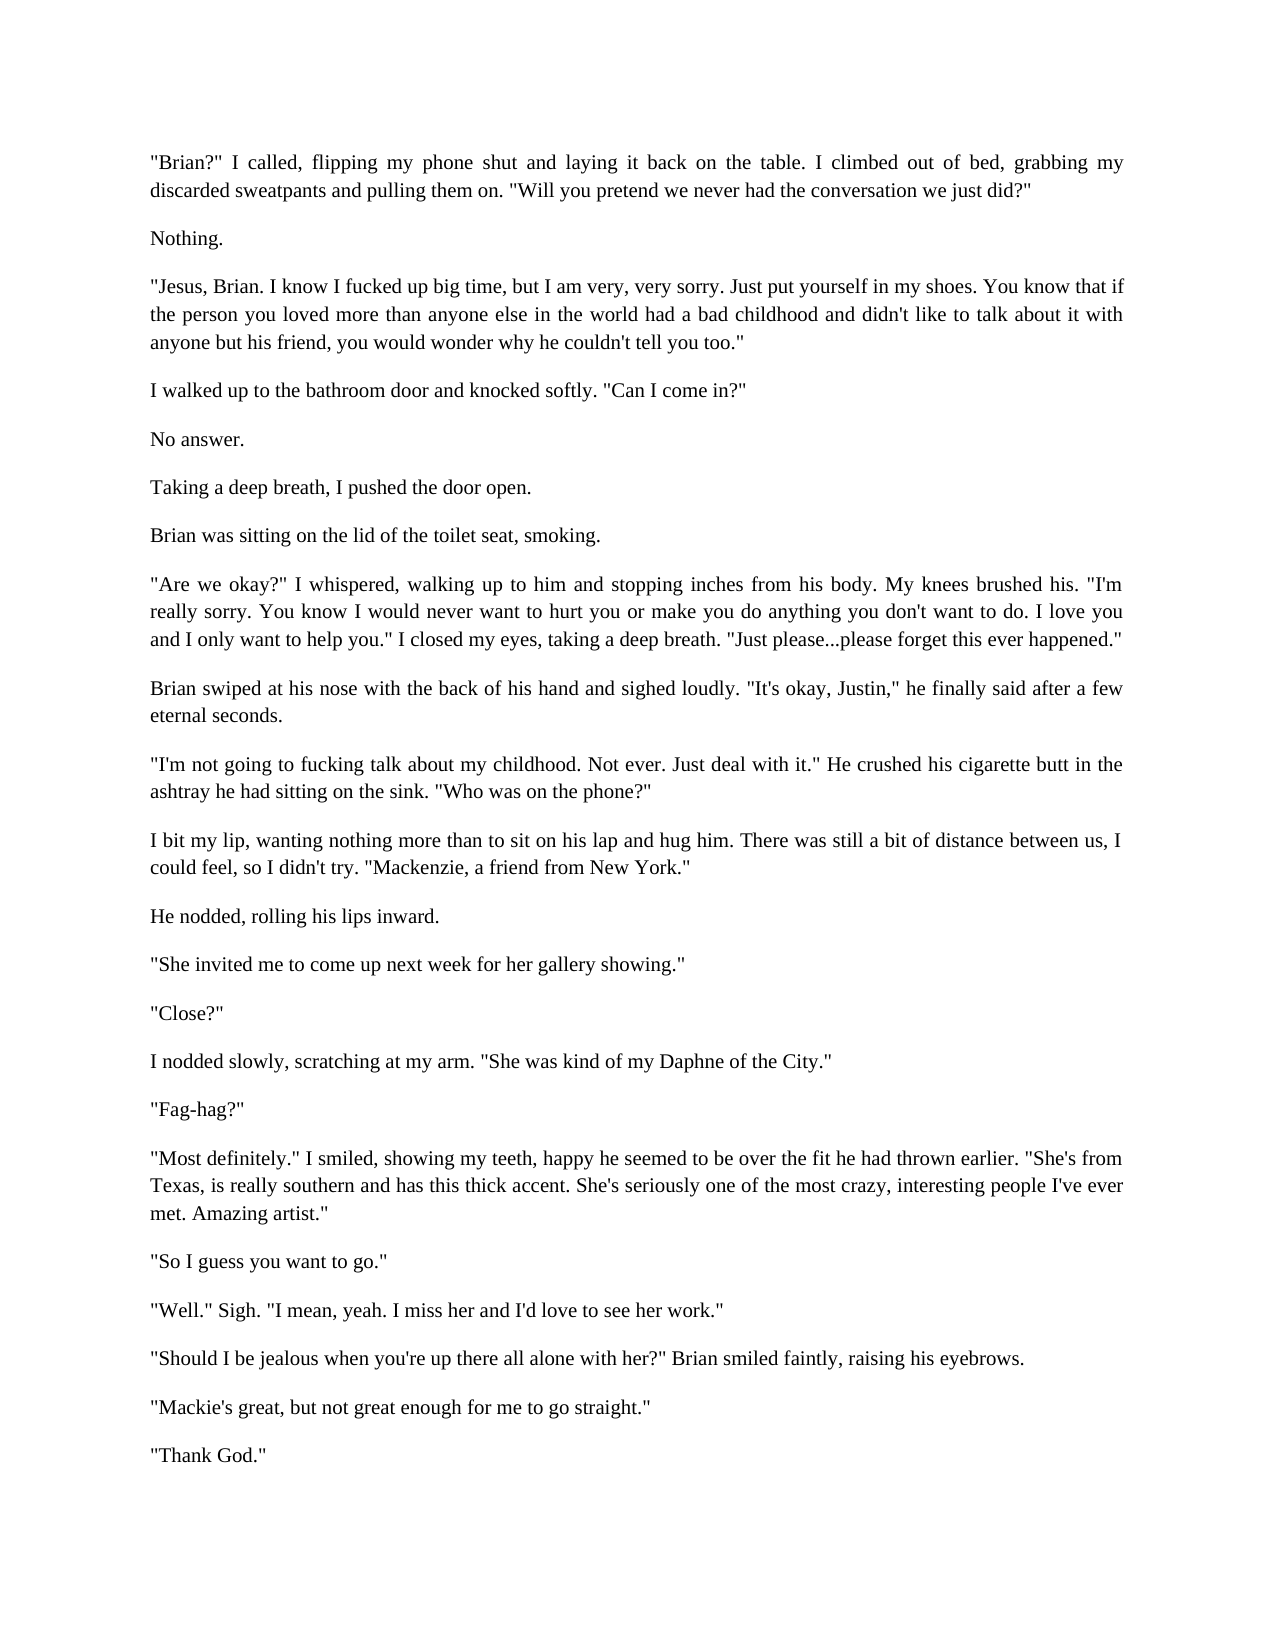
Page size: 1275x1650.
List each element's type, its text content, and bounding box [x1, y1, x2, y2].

text I nodded slowly, scratching at my arm. "She was kind of my Daphne of the City." [150, 1049, 1125, 1073]
text "Well." Sigh. "I mean, yeah. I miss her and I'd love to see her work." [150, 1298, 1125, 1322]
text "Mackie's great, but not great enough for me to go straight." [150, 1395, 1125, 1419]
text "Fag-hag?" [150, 1097, 1125, 1121]
text "Most definitely." I smiled, showing my teeth, happy he seemed to be over the fit he had thrown earlier. "She's from Texas, is really southern and has this thick accent. She's seriously one of the most crazy, interesting people I've ever met. Amazing artist." [150, 1146, 1125, 1225]
text "Thank God." [150, 1443, 1125, 1467]
text I bit my lip, wanting nothing more than to sit on his lap and hug him. There was still a bit of distance between us, I could feel, so I didn't try. "Mackenzie, a friend from New York." [150, 828, 1125, 879]
text No answer. [150, 427, 1125, 451]
text "Should I be jealous when you're up there all alone with her?" Brian smiled faintly, raising his eyebrows. [150, 1346, 1125, 1370]
text Taking a deep breath, I pushed the door open. [150, 475, 1125, 499]
text "Jesus, Brian. I know I fucked up big time, but I am very, very sorry. Just put yourself in my shoes. You know that if the person you loved more than anyone else in the world had a bad childhood and didn't like to talk about it with anyone but his friend, you would wonder why he couldn't tell you too." [150, 274, 1125, 354]
text "Are we okay?" I whispered, walking up to him and stopping inches from his body. My knees brushed his. "I'm really sorry. You know I would never want to hurt you or make you do anything you don't want to do. I love you and I only want to help you." I closed my eyes, taking a deep breath. "Just please...please forget this ever happened." [150, 572, 1125, 651]
text Brian swiped at his nose with the back of his hand and sighed loudly. "It's okay, Justin," he finally said after a few eternal seconds. [150, 676, 1125, 727]
text "I'm not going to fucking talk about my childhood. Not ever. Just deal with it." He crushed his cigarette butt in the ashtray he had sitting on the sink. "Who was on the phone?" [150, 752, 1125, 803]
text "So I guess you want to go." [150, 1249, 1125, 1273]
text I walked up to the bathroom door and knocked softly. "Can I come in?" [150, 378, 1125, 402]
text He nodded, rolling his lips inward. [150, 904, 1125, 928]
text "Close?" [150, 1001, 1125, 1024]
text "Brian?" I called, flipping my phone shut and laying it back on the table. I climbed out of bed, grabbing my discarded sweatpants and pulling them on. "Will you pretend we never had the conversation we just did?" [150, 150, 1125, 202]
text "She invited me to come up next week for her gallery showing." [150, 952, 1125, 976]
text Nothing. [150, 226, 1125, 250]
text Brian was sitting on the lid of the toilet seat, smoking. [150, 523, 1125, 547]
